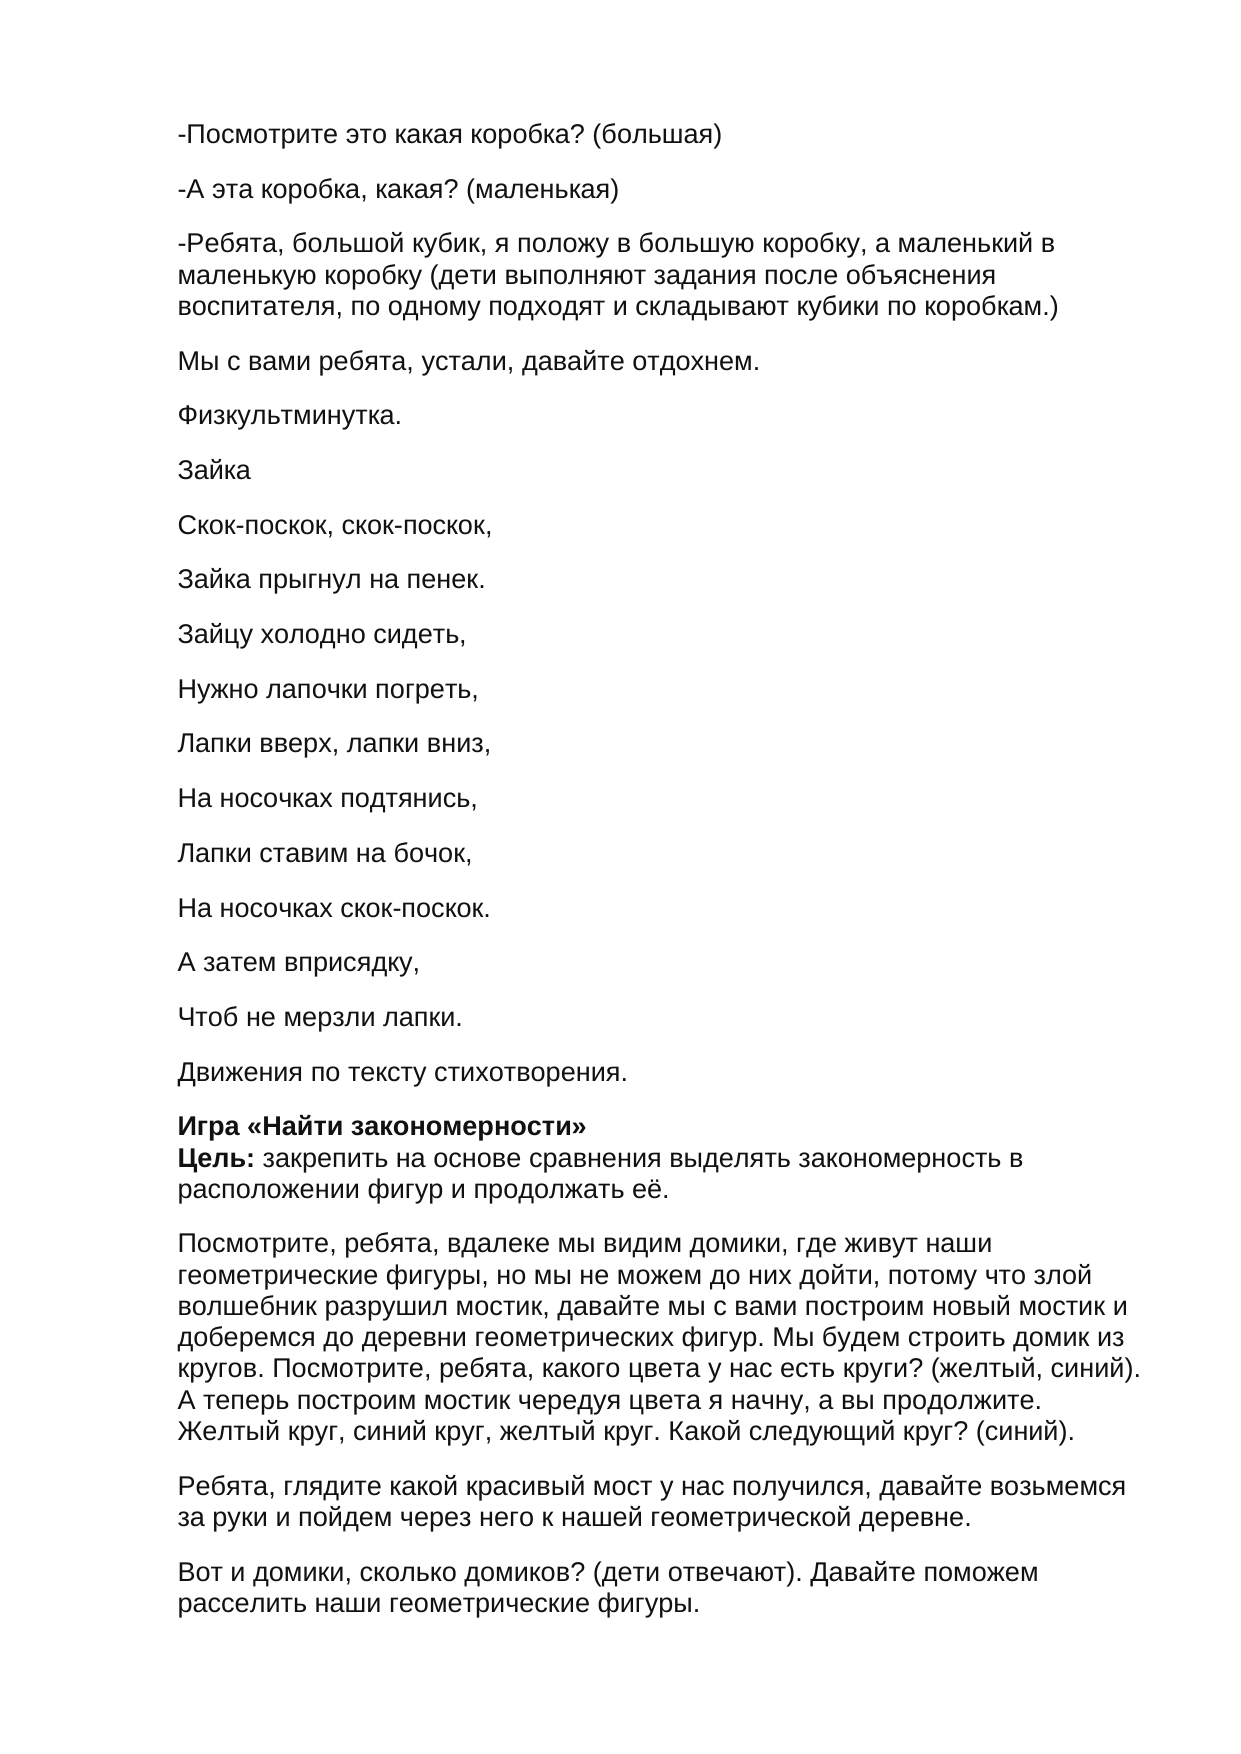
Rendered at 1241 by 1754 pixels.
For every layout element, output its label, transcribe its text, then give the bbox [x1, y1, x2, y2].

text Ребята, глядите какой красивый мост у нас получился, давайте возьмемся за руки и пойдем через него к нашей геометрической деревне. [177, 1470, 1152, 1532]
text Чтоб не мерзли лапки. [177, 1001, 1152, 1032]
text Лапки вверх, лапки вниз, [177, 727, 1152, 759]
text Вот и домики, сколько домиков? (дети отвечают). Давайте поможем расселить наши геометрические фигуры. [177, 1556, 1152, 1618]
text Игра «Найти закономерности» [177, 1110, 1152, 1142]
text На носочках подтянись, [177, 782, 1152, 813]
text Движения по тексту стихотворения. [177, 1056, 1152, 1087]
text Лапки ставим на бочок, [177, 837, 1152, 868]
text Физкультминутка. [177, 399, 1152, 431]
text Нужно лапочки погреть, [177, 673, 1152, 704]
text -Посмотрите это какая коробка? (большая) [177, 118, 1152, 149]
text Посмотрите, ребята, вдалеке мы видим домики, где живут наши геометрические фигуры, но мы не можем до них дойти, потому что злой волшебник разрушил мостик, давайте мы с вами построим новый мостик и доберемся до деревни геометрических фигур. Мы будем строить домик из кругов. Посмотрите, ребята, какого цвета у нас есть круги? (желтый, синий). А теперь построим мостик чередуя цвета я начну, а вы продолжите. Желтый круг, синий круг, желтый круг. Какой следующий круг? (синий). [177, 1227, 1152, 1446]
text Зайка [177, 454, 1152, 485]
text А затем вприсядку, [177, 946, 1152, 977]
text -Ребята, большой кубик, я положу в большую коробку, а маленький в маленькую коробку (дети выполняют задания после объяснения воспитателя, по одному подходят и складывают кубики по коробкам.) [177, 227, 1152, 321]
text Скок-поскок, скок-поскок, [177, 509, 1152, 540]
text Зайцу холодно сидеть, [177, 618, 1152, 649]
text Зайка прыгнул на пенек. [177, 563, 1152, 595]
text -А эта коробка, какая? (маленькая) [177, 173, 1152, 204]
text Мы с вами ребята, устали, давайте отдохнем. [177, 345, 1152, 376]
text Цель: закрепить на основе сравнения выделять закономерность в расположении фигур и продолжать её. [177, 1142, 1152, 1204]
text На носочках скок-поскок. [177, 892, 1152, 923]
